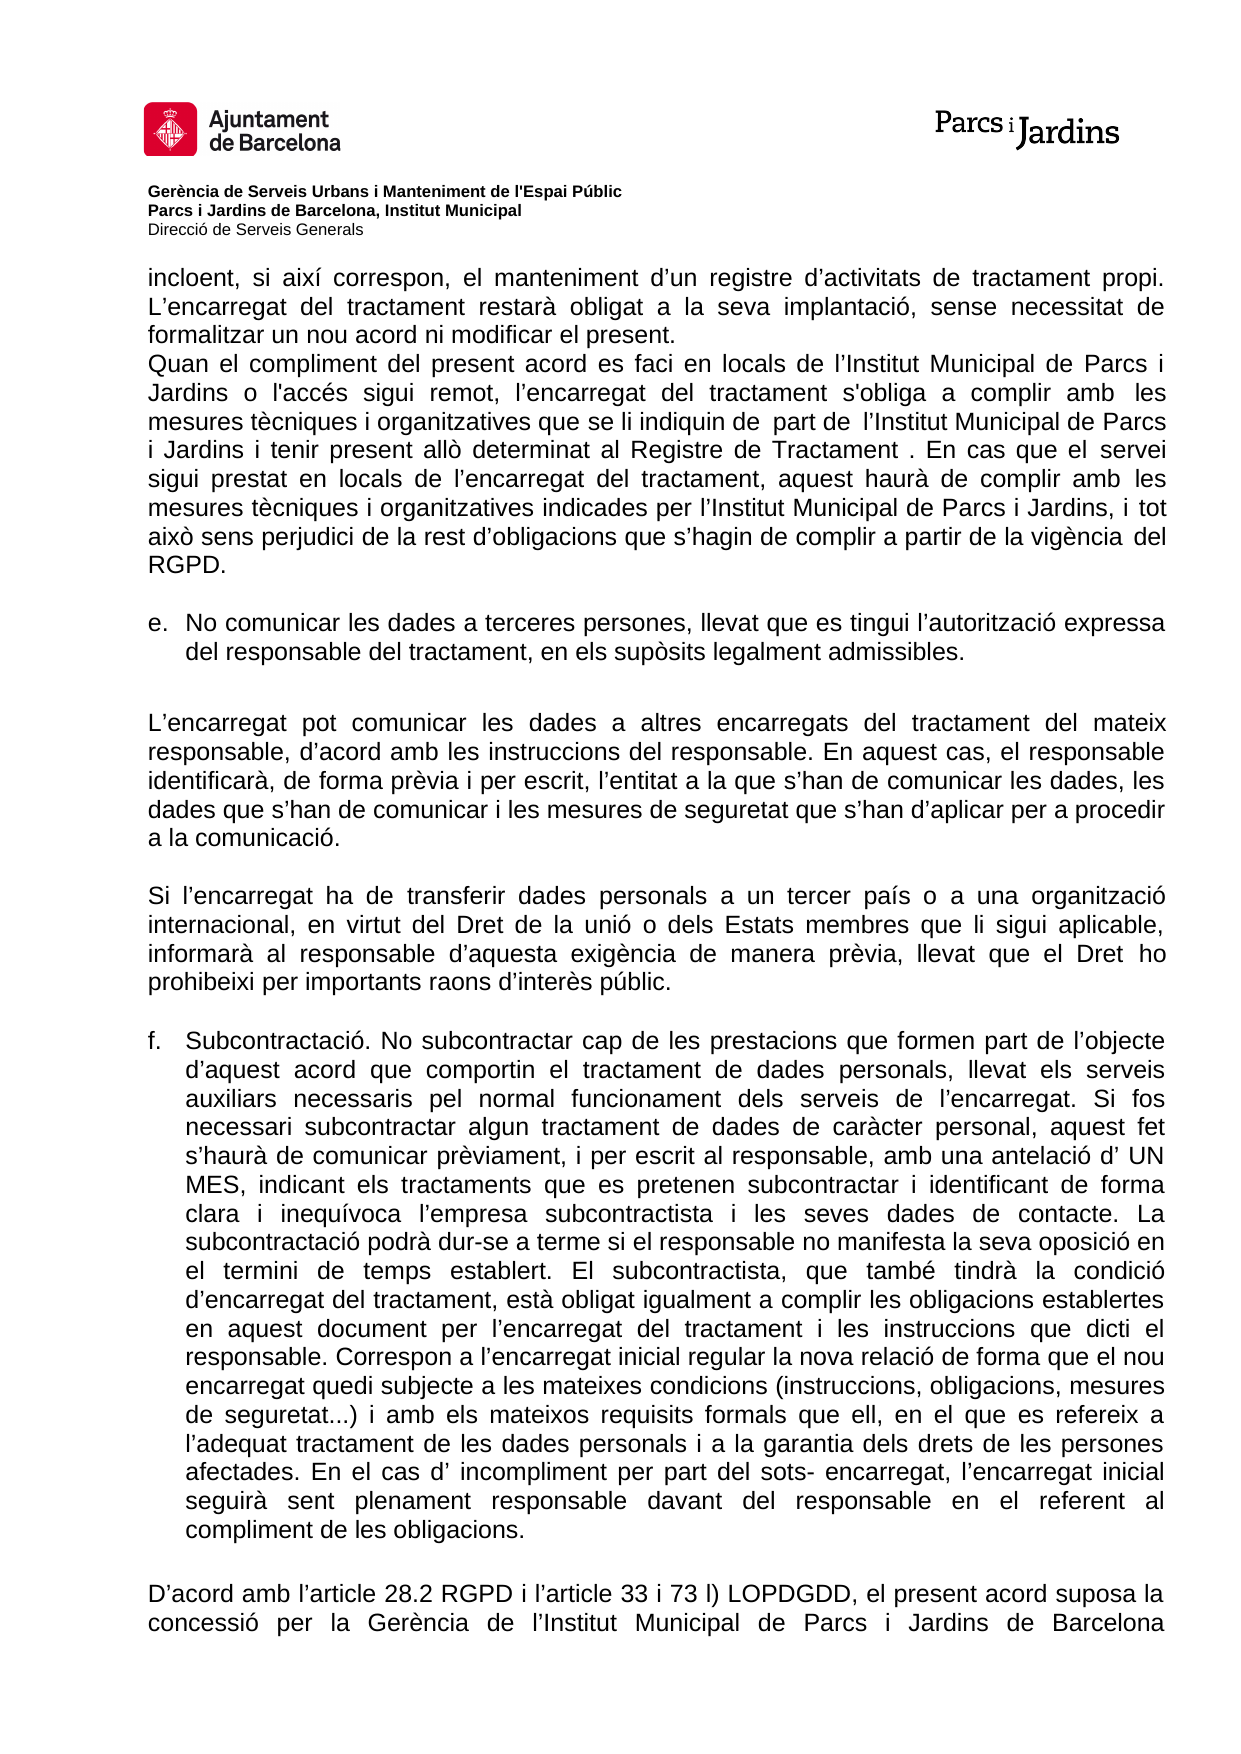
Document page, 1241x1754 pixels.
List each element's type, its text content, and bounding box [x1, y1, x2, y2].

text Si l’encarregat ha de transferir dades personals a un tercer país o a una organització internacional, en virtut del Dret de la unió o dels Estats membres que li sigui aplicable, informarà al responsable d’aquesta exigència de manera prèvia, llevat que el Dret ho prohibeixi per importants raons d’interès públic. [148, 881, 1167, 996]
picture [932, 105, 1125, 155]
list Subcontractació. No subcontractar cap de les prestacions que formen part de l’objecte d’aquest acord que comportin el tractament de dades personals, llevat els serveis auxiliars necessaris pel normal funcionament dels serveis de l’encarregat. Si fos necessari subcontractar algun tractament de dades de caràcter personal, aquest fet s’haurà de comunicar prèviament, i per escrit al responsable, amb una antelació d’ UN MES, indicant els tractaments que es pretenen subcontractar i identificant de forma clara i inequívoca l’empresa subcontractista i les seves dades de contacte. La subcontractació podrà dur-se a terme si el responsable no manifesta la seva oposició en el termini de temps establert. El subcontractista, que també tindrà la condició d’encarregat del tractament, està obligat igualment a complir les obligacions establertes en aquest document per l’encarregat del tractament i les instruccions que dicti el responsable. Correspon a l’encarregat inicial regular la nova relació de forma que el nou encarregat quedi subjecte a les mateixes condicions (instruccions, obligacions, mesures de seguretat...) i amb els mateixos requisits formals que ell, en el que es refereix a l’adequat tractament de les dades personals i a la garantia dels drets de les persones afectades. En el cas d’ incompliment per part del sots- encarregat, l’encarregat inicial seguirà sent plenament responsable davant del responsable en el referent al compliment de les obligacions. [148, 1026, 1167, 1543]
picture [143, 102, 341, 156]
text L’encarregat pot comunicar les dades a altres encarregats del tractament del mateix responsable, d’acord amb les instruccions del responsable. En aquest cas, el responsable identificarà, de forma prèvia i per escrit, l’entitat a la que s’han de comunicar les dades, les dades que s’han de comunicar i les mesures de seguretat que s’han d’aplicar per a procedir a la comunicació. [148, 708, 1167, 852]
list No comunicar les dades a terceres persones, llevat que es tingui l’autorització expressa del responsable del tractament, en els supòsits legalment admissibles. [148, 608, 1167, 666]
text Quan el compliment del present acord es faci en locals de l’Institut Municipal de Parcs i Jardins o l'accés sigui remot, l’encarregat del tractament s'obliga a complir amb les mesures tècniques i organitzatives que se li indiquin de part de l’Institut Municipal de Parcs i Jardins i tenir present allò determinat al Registre de Tractament . En cas que el servei sigui prestat en locals de l’encarregat del tractament, aquest haurà de complir amb les mesures tècniques i organitzatives indicades per l’Institut Municipal de Parcs i Jardins, i tot això sens perjudici de la rest d’obligacions que s’hagin de complir a partir de la vigència del RGPD. [148, 349, 1167, 579]
